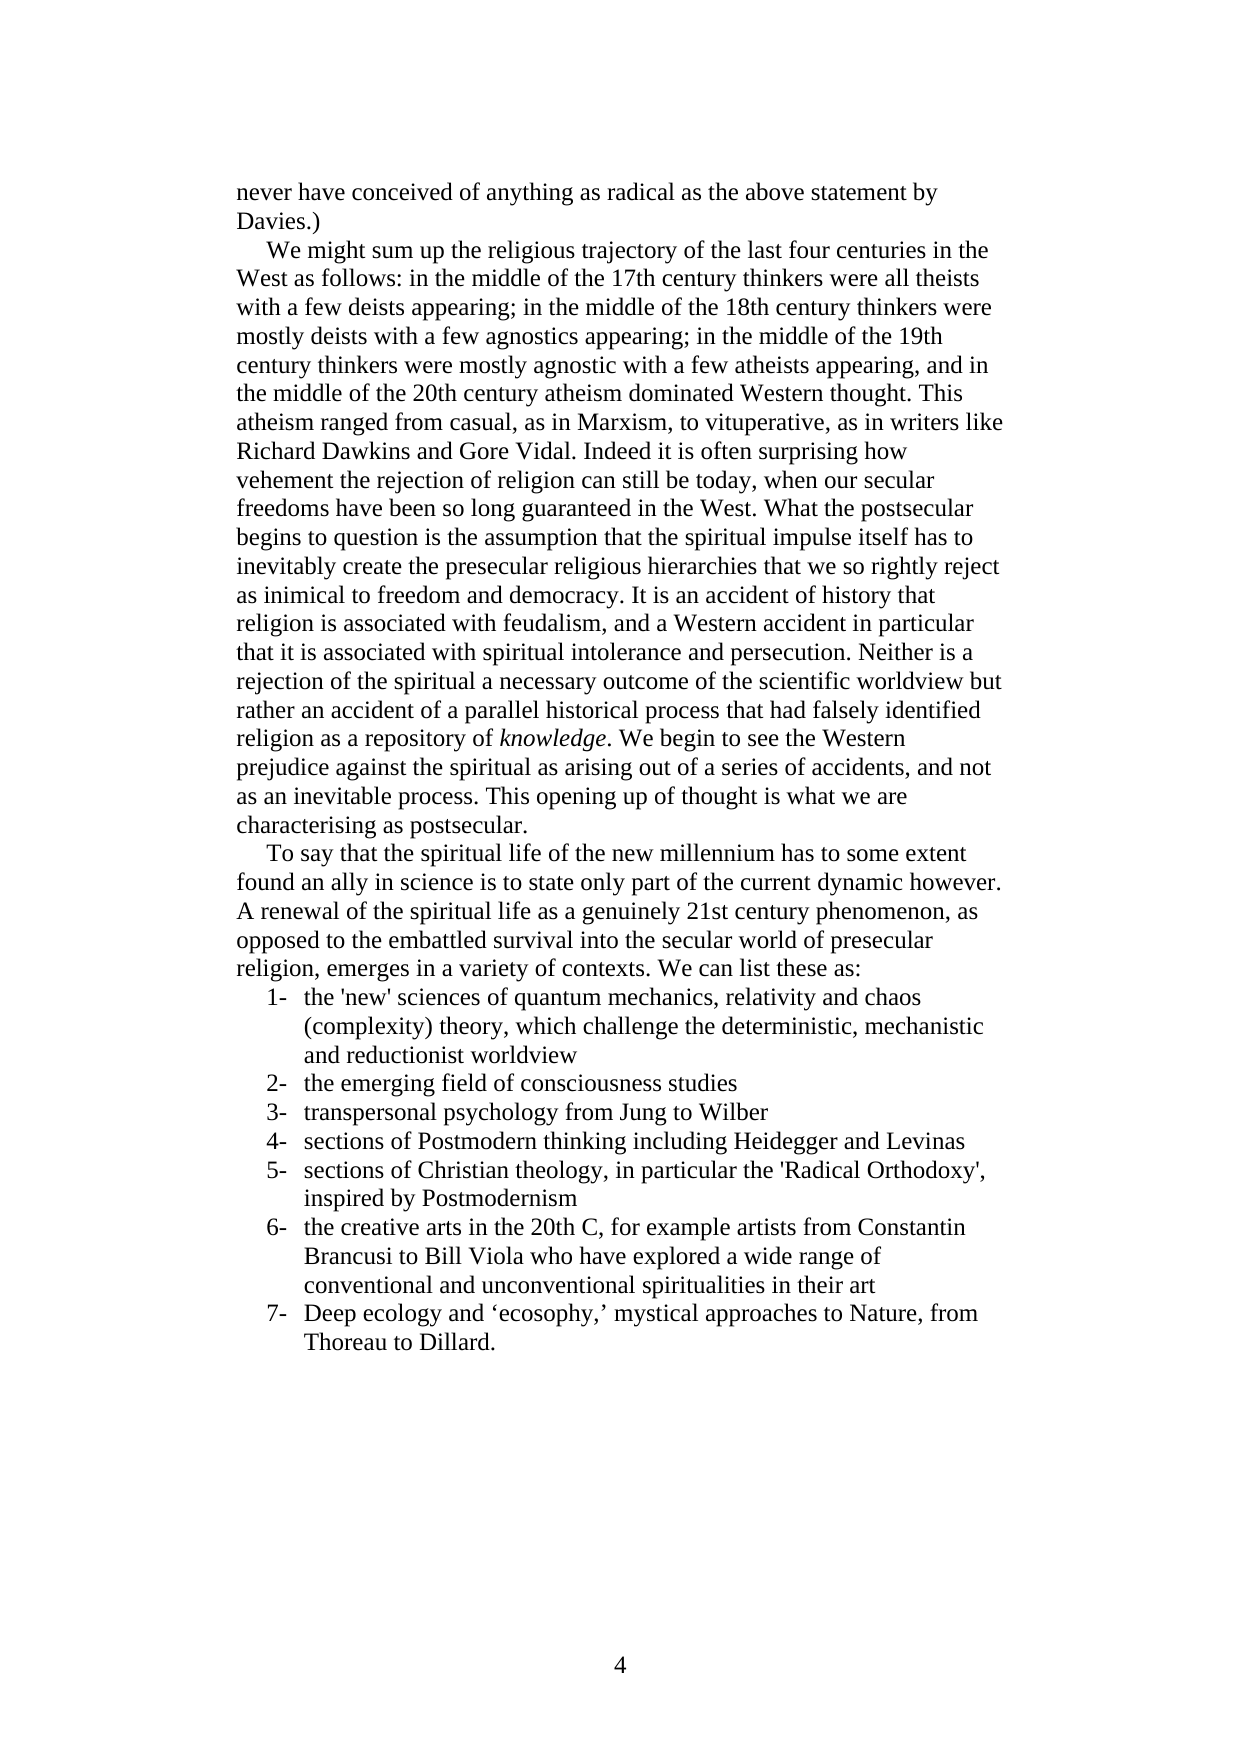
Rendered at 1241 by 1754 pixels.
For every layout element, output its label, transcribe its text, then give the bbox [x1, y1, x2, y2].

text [236, 177, 1004, 235]
text Deep ecology and ‘ecosophy,’ mystical approaches to Nature, from Thoreau to Dillard. [266, 1298, 1004, 1356]
text sections of Postmodern thinking including Heidegger and Levinas [266, 1126, 1004, 1155]
text transpersonal psychology from Jung to Wilber [266, 1097, 1004, 1126]
text We might sum up the religious trajectory of the last four centuries in the West as follows: in the middle of the 17th century thinkers were all theists with a few deists appearing; in the middle of the 18th century thinkers were mostly deists with a few agnostics appearing; in the middle of the 19th century thinkers were mostly agnostic with a few atheists appearing, and in the middle of the 20th century atheism dominated Western thought. This atheism ranged from casual, as in Marxism, to vituperative, as in writers like Richard Dawkins and Gore Vidal. Indeed it is often surprising how vehement the rejection of religion can still be today, when our secular freedoms have been so long guaranteed in the West. What the postsecular begins to question is the assumption that the spiritual impulse itself has to inevitably create the presecular religious hierarchies that we so rightly reject as inimical to freedom and democracy. It is an accident of history that religion is associated with feudalism, and a Western accident in particular that it is associated with spiritual intolerance and persecution. Neither is a rejection of the spiritual a necessary outcome of the scientific worldview but rather an accident of a parallel historical process that had falsely identified religion as a repository of knowledge. We begin to see the Western prejudice against the spiritual as arising out of a series of accidents, and not as an inevitable process. This opening up of thought is what we are characterising as postsecular. [236, 235, 1004, 838]
text the creative arts in the 20th C, for example artists from Constantin Brancusi to Bill Viola who have explored a wide range of conventional and unconventional spiritualities in their art [266, 1212, 1004, 1298]
text the emerging field of consciousness studies [266, 1068, 1004, 1097]
text sections of Christian theology, in particular the 'Radical Orthodoxy', inspired by Postmodernism [266, 1155, 1004, 1212]
text the 'new' sciences of quantum mechanics, relativity and chaos (complexity) theory, which challenge the deterministic, mechanistic and reductionist worldview [266, 982, 1004, 1068]
text To say that the spiritual life of the new millennium has to some extent found an ally in science is to state only part of the current dynamic however. A renewal of the spiritual life as a genuinely 21st century phenomenon, as opposed to the embattled survival into the secular world of presecular religion, emerges in a variety of contexts. We can list these as: [236, 838, 1004, 982]
